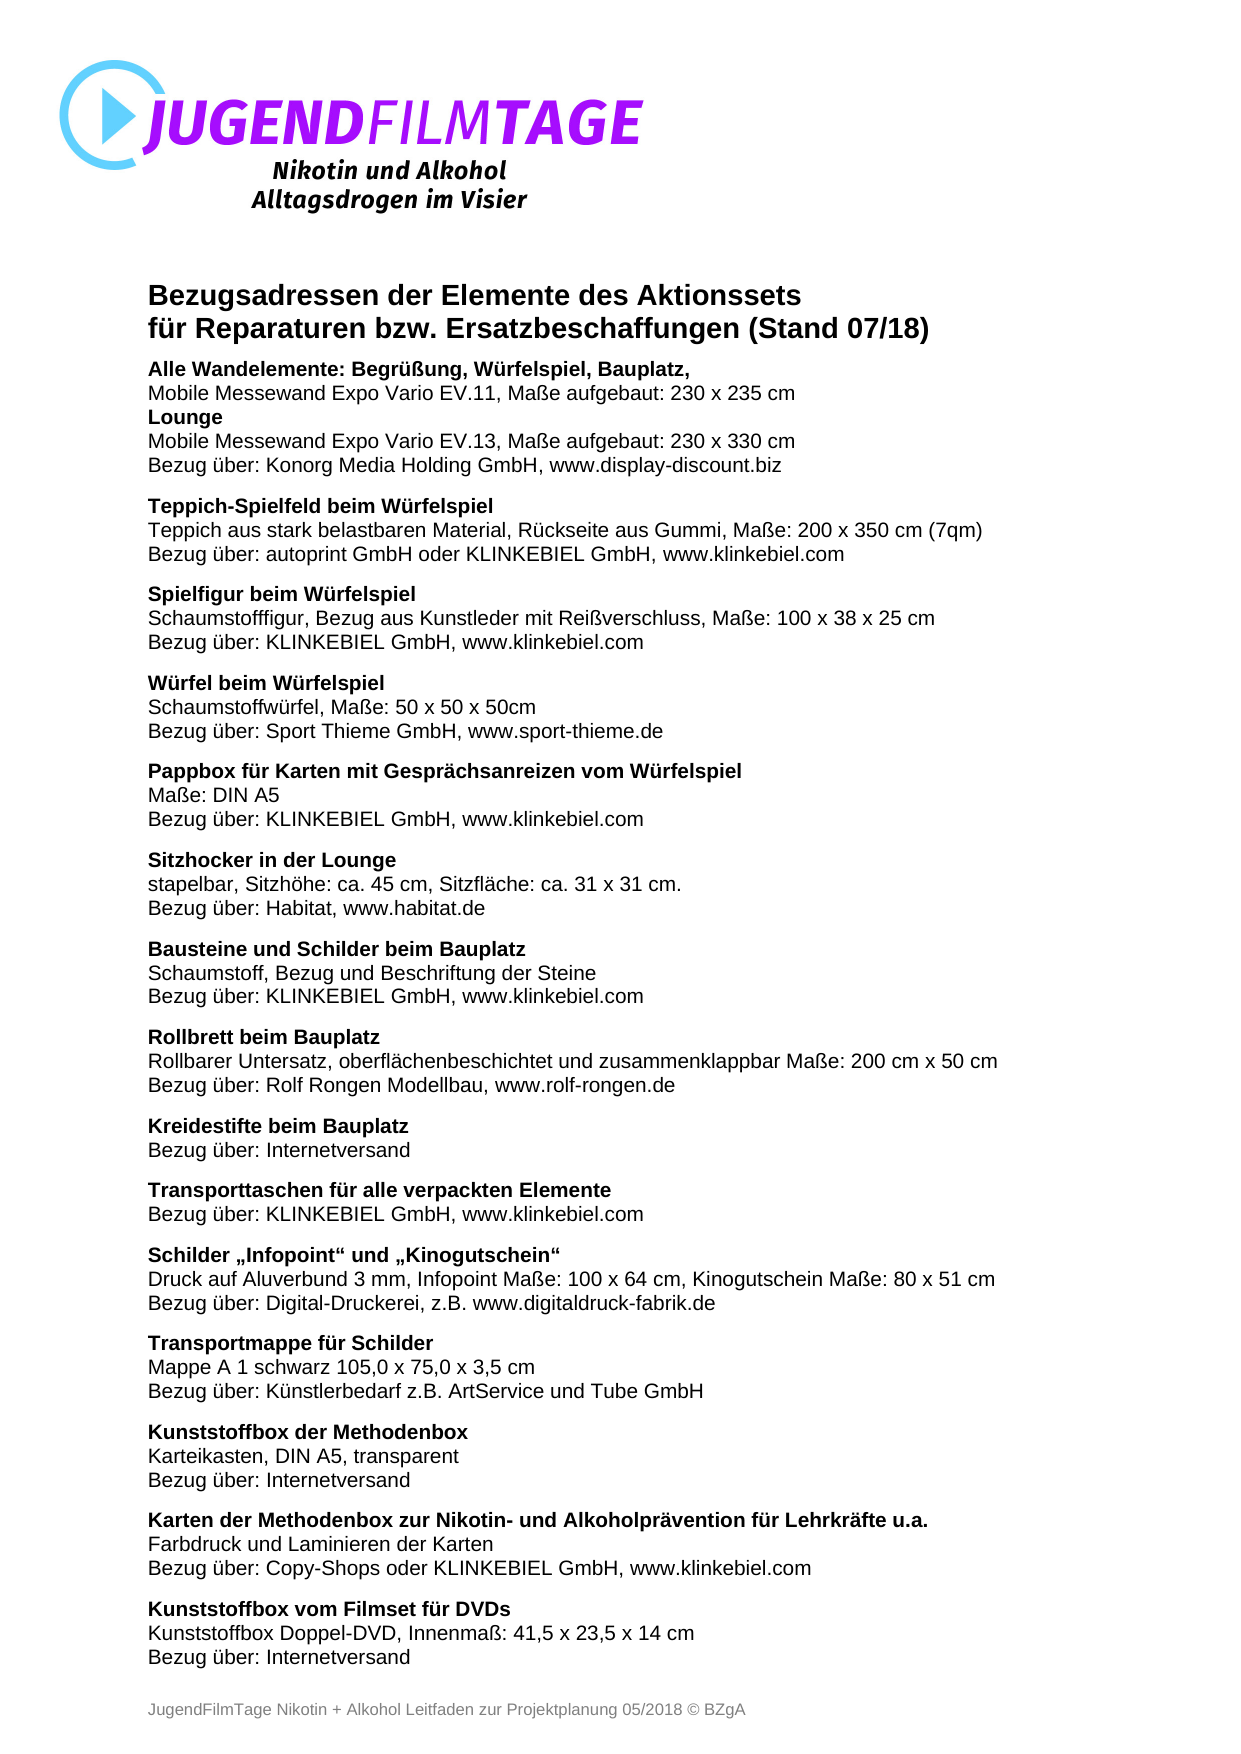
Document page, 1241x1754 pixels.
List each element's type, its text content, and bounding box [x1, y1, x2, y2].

text Sitzhocker in der Lounge stapelbar, Sitzhöhe: ca. 45 cm, Sitzfläche: ca. 31 x 31 cm. Bezug über: Habitat, www.habitat.de [148, 848, 1092, 920]
text Kunststoffbox der Methodenbox Karteikasten, DIN A5, transparent Bezug über: Internetversand [148, 1420, 1092, 1492]
text Würfel beim Würfelspiel Schaumstoffwürfel, Maße: 50 x 50 x 50cm Bezug über: Sport Thieme GmbH, www.sport-thieme.de [148, 671, 1092, 743]
text Kreidestifte beim Bauplatz Bezug über: Internetversand [148, 1113, 1092, 1161]
text Transportmappe für Schilder Mappe A 1 schwarz 105,0 x 75,0 x 3,5 cm Bezug über: Künstlerbedarf z.B. ArtService und Tube GmbH [148, 1331, 1092, 1403]
text Kunststoffbox vom Filmset für DVDs Kunststoffbox Doppel-DVD, Innenmaß: 41,5 x 23,5 x 14 cm Bezug über: Internetversand [148, 1597, 1092, 1669]
text Alle Wandelemente: Begrüßung, Würfelspiel, Bauplatz, Mobile Messewand Expo Vario EV.11, Maße aufgebaut: 230 x 235 cm Lounge Mobile Messewand Expo Vario EV.13, Maße aufgebaut: 230 x 330 cm Bezug über: Konorg Media Holding GmbH, www.display-discount.biz [148, 357, 1092, 477]
text Schilder „Infopoint“ und „Kinogutschein“ Druck auf Aluverbund 3 mm, Infopoint Maße: 100 x 64 cm, Kinogutschein Maße: 80 x 51 cm Bezug über: Digital-Druckerei, z.B. www.digitaldruck-fabrik.de [148, 1243, 1092, 1314]
text Teppich-Spielfeld beim Würfelspiel Teppich aus stark belastbaren Material, Rückseite aus Gummi, Maße: 200 x 350 cm (7qm) Bezug über: autoprint GmbH oder KLINKEBIEL GmbH, www.klinkebiel.com [148, 494, 1092, 566]
text Spielfigur beim Würfelspiel Schaumstofffigur, Bezug aus Kunstleder mit Reißverschluss, Maße: 100 x 38 x 25 cm Bezug über: KLINKEBIEL GmbH, www.klinkebiel.com [148, 582, 1092, 654]
text Rollbrett beim Bauplatz Rollbarer Untersatz, oberflächenbeschichtet und zusammenklappbar Maße: 200 cm x 50 cm Bezug über: Rolf Rongen Modellbau, www.rolf-rongen.de [148, 1025, 1092, 1097]
text Transporttaschen für alle verpackten Elemente Bezug über: KLINKEBIEL GmbH, www.klinkebiel.com [148, 1178, 1092, 1226]
text Bezugsadressen der Elemente des Aktionssets für Reparaturen bzw. Ersatzbeschaffungen (Stand 07/18) [148, 278, 1092, 345]
text Pappbox für Karten mit Gesprächsanreizen vom Würfelspiel Maße: DIN A5 Bezug über: KLINKEBIEL GmbH, www.klinkebiel.com [148, 759, 1092, 831]
text Karten der Methodenbox zur Nikotin- und Alkoholprävention für Lehrkräfte u.a. Farbdruck und Laminieren der Karten Bezug über: Copy-Shops oder KLINKEBIEL GmbH, www.klinkebiel.com [148, 1508, 1092, 1580]
text Bausteine und Schilder beim Bauplatz Schaumstoff, Bezug und Beschriftung der Steine Bezug über: KLINKEBIEL GmbH, www.klinkebiel.com [148, 936, 1092, 1008]
picture [0, 1, 1241, 230]
